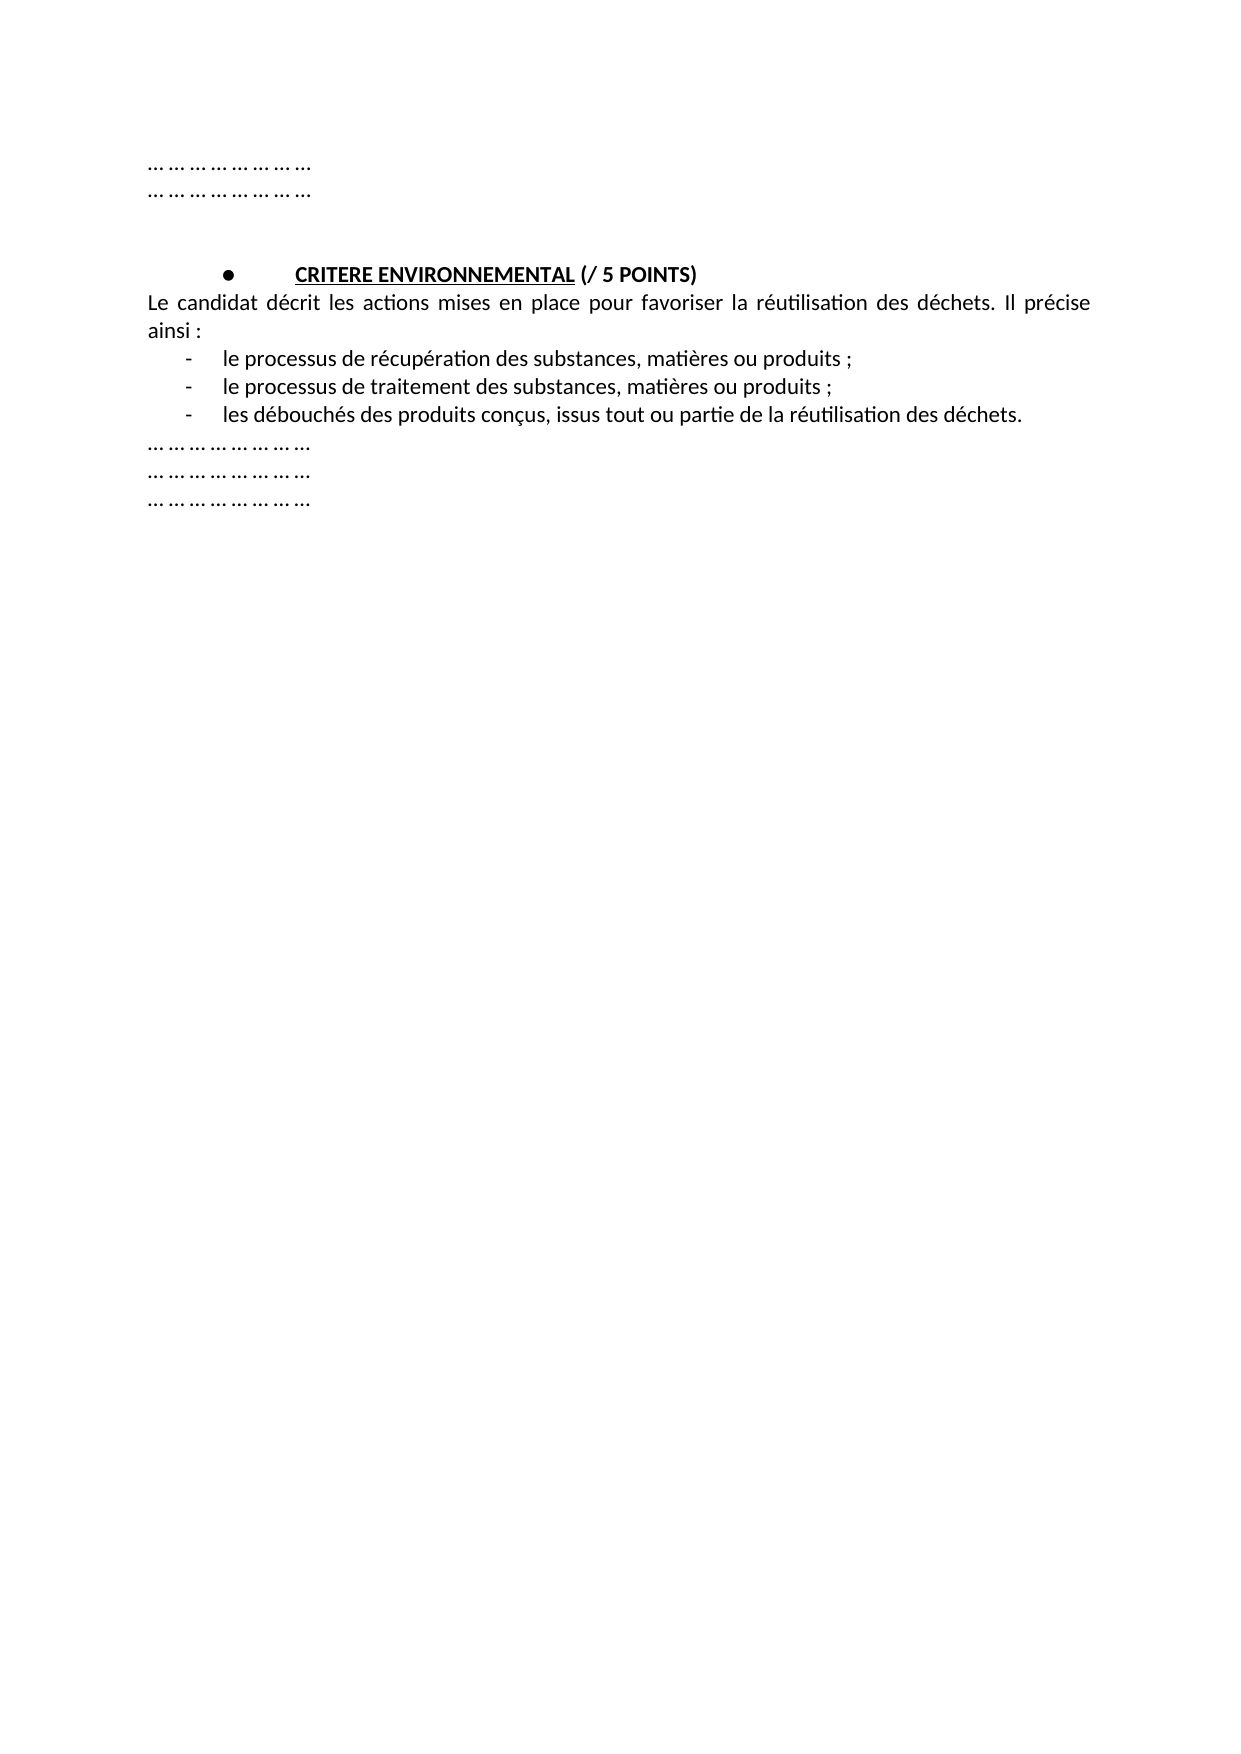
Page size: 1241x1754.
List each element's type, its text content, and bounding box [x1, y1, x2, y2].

list le processus de récupération des substances, matières ou produits ; [185, 344, 1093, 372]
text Le candidat décrit les actions mises en place pour favoriser la réutilisation des déchets. Il précise ainsi : [148, 288, 1093, 344]
text ● CRITERE ENVIRONNEMENTAL (/ 5 POINTS) [148, 260, 1093, 288]
text … … … … … … … … [148, 176, 1093, 204]
list le processus de traitement des substances, matières ou produits ; [185, 372, 1093, 400]
list les débouchés des produits conçus, issus tout ou partie de la réutilisation des déchets. [185, 400, 1093, 428]
text … … … … … … … … [148, 484, 1093, 512]
text … … … … … … … … [148, 456, 1093, 484]
text … … … … … … … … [148, 428, 1093, 456]
text … … … … … … … … [148, 148, 1093, 176]
